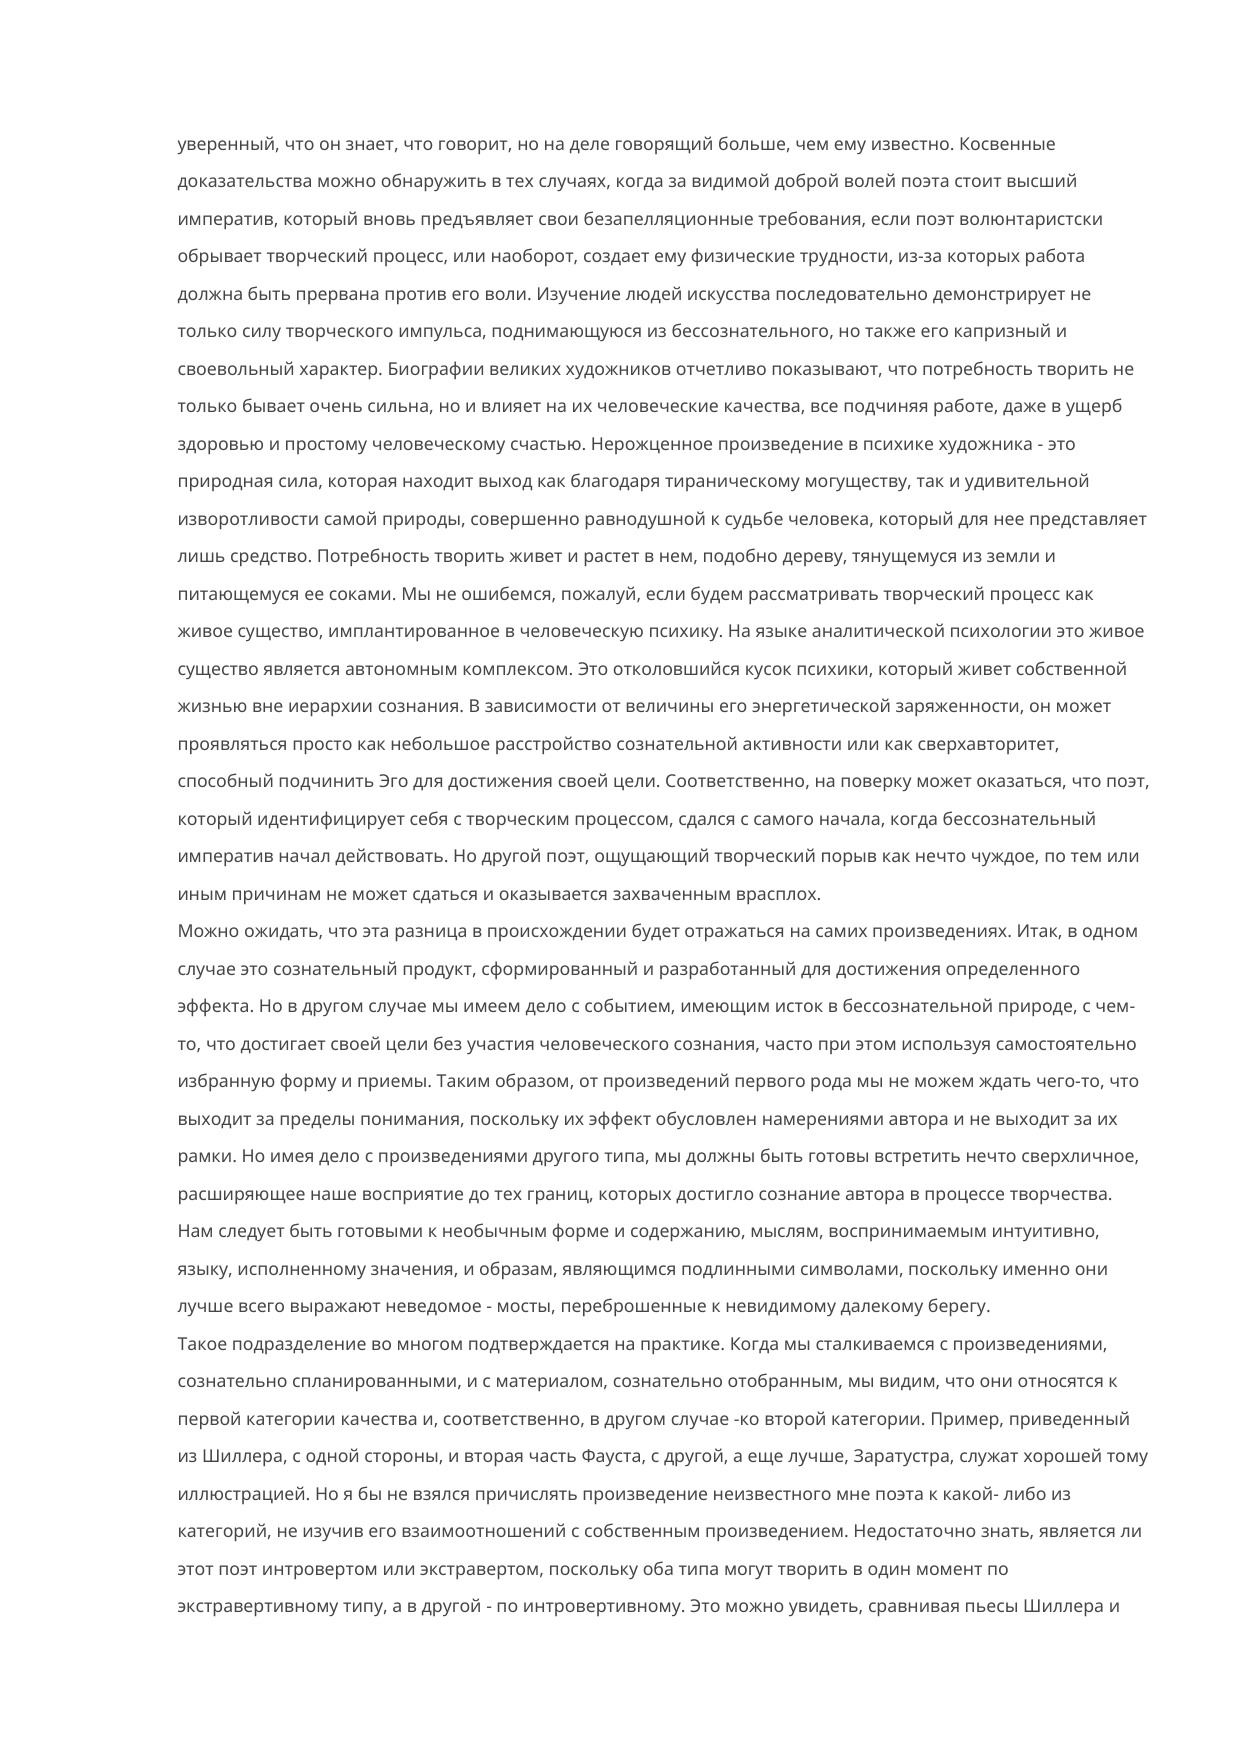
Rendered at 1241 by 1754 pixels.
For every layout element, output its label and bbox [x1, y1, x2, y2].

text [177, 118, 1152, 1618]
